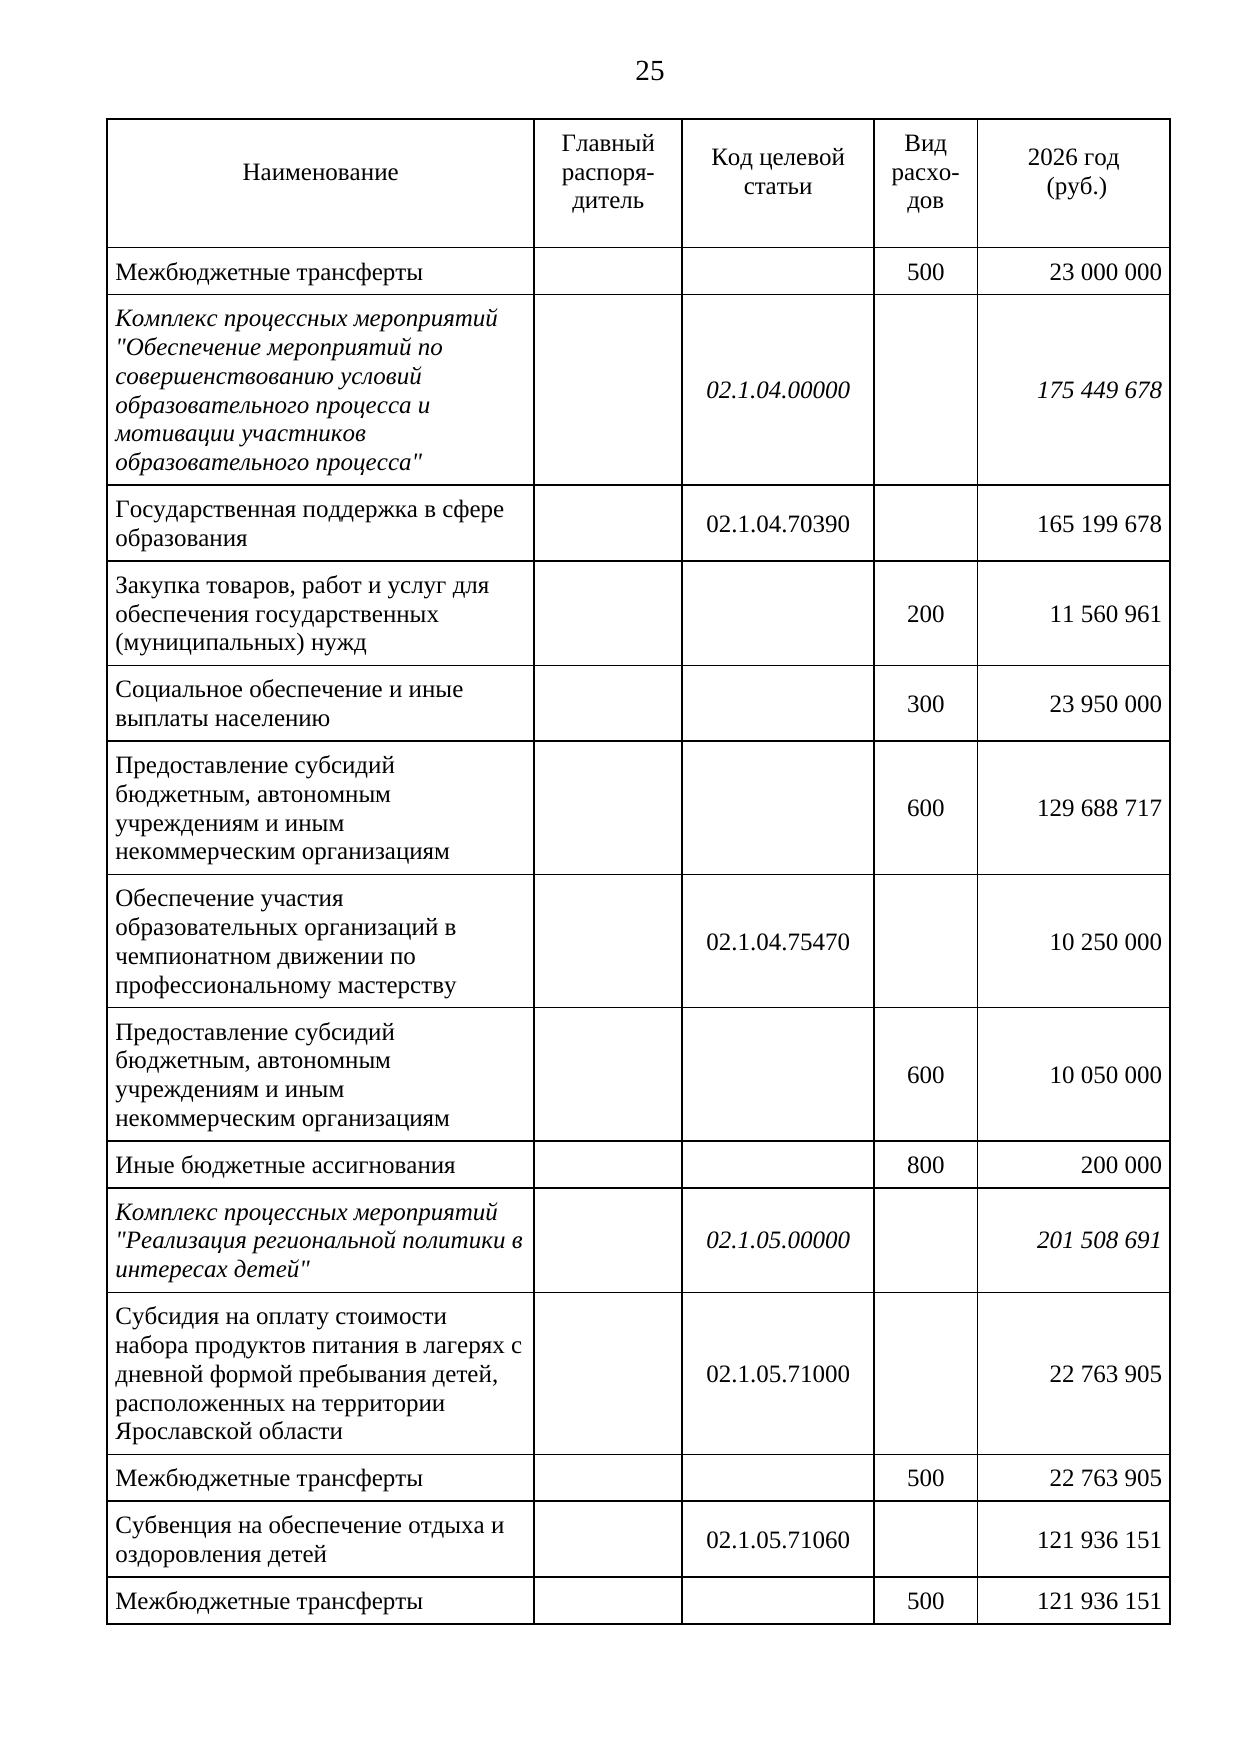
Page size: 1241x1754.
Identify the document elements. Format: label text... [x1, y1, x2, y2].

table_cell 10 250 000 [978, 875, 1169, 1007]
table_cell 600 [875, 1008, 977, 1140]
table_cell [875, 1189, 977, 1291]
table_cell 23 950 000 [978, 666, 1169, 740]
table_cell [683, 1578, 873, 1623]
table_cell [683, 1142, 873, 1187]
table_cell Предоставление субсидий бюджетным, автономным учреждениям и иным некоммерческим организациям [108, 1008, 533, 1140]
table_cell 500 [875, 1578, 977, 1623]
table_cell [535, 1293, 681, 1453]
table_cell 02.1.05.71000 [683, 1293, 873, 1453]
table_cell Субсидия на оплату стоимости набора продуктов питания в лагерях с дневной формой пребывания детей, расположенных на территории Ярославской области [108, 1293, 533, 1453]
table_cell [683, 1455, 873, 1500]
table_cell [535, 742, 681, 873]
table_cell Межбюджетные трансферты [108, 1578, 533, 1623]
table_cell 23 000 000 [978, 248, 1169, 294]
table_cell 02.1.05.00000 [683, 1189, 873, 1291]
table_cell [535, 1189, 681, 1291]
table_cell 02.1.04.00000 [683, 295, 873, 484]
table_cell Субвенция на обеспечение отдыха и оздоровления детей [108, 1502, 533, 1576]
table_cell 121 936 151 [978, 1578, 1169, 1623]
table_cell [535, 1008, 681, 1140]
table_header Главный распоря-дитель [535, 120, 681, 247]
table_cell 200 000 [978, 1142, 1169, 1187]
table_cell [535, 562, 681, 664]
table_cell 11 560 961 [978, 562, 1169, 664]
table_header Вид расхо- дов [875, 120, 977, 247]
table_cell 02.1.04.70390 [683, 486, 873, 560]
table_cell 129 688 717 [978, 742, 1169, 873]
table_cell 800 [875, 1142, 977, 1187]
table_cell [683, 248, 873, 294]
table_cell [535, 666, 681, 740]
table_cell [875, 1502, 977, 1576]
table_cell 22 763 905 [978, 1293, 1169, 1453]
table_cell 201 508 691 [978, 1189, 1169, 1291]
table_cell 300 [875, 666, 977, 740]
table_cell 500 [875, 1455, 977, 1500]
table_cell [683, 742, 873, 873]
table_cell Социальное обеспечение и иные выплаты населению [108, 666, 533, 740]
table_cell 165 199 678 [978, 486, 1169, 560]
table_cell [535, 486, 681, 560]
table_cell Государственная поддержка в сфере образования [108, 486, 533, 560]
table_cell [875, 295, 977, 484]
table_cell Обеспечение участия образовательных организаций в чемпионатном движении по профессиональному мастерству [108, 875, 533, 1007]
table_cell [683, 666, 873, 740]
table_cell Межбюджетные трансферты [108, 248, 533, 294]
table_cell Комплекс процессных мероприятий "Реализация региональной политики в интересах детей" [108, 1189, 533, 1291]
table_cell Закупка товаров, работ и услуг для обеспечения государственных (муниципальных) нужд [108, 562, 533, 664]
table_cell [535, 875, 681, 1007]
table_header 2026 год (руб.) [978, 120, 1169, 247]
table_cell [535, 1502, 681, 1576]
table_cell 500 [875, 248, 977, 294]
table_cell Межбюджетные трансферты [108, 1455, 533, 1500]
table_cell 121 936 151 [978, 1502, 1169, 1576]
table_cell [535, 1455, 681, 1500]
table_cell [683, 562, 873, 664]
table_cell 600 [875, 742, 977, 873]
table_header Наименование [108, 120, 533, 247]
table_cell [535, 248, 681, 294]
table_cell Предоставление субсидий бюджетным, автономным учреждениям и иным некоммерческим организациям [108, 742, 533, 873]
table_cell [535, 1142, 681, 1187]
table_cell Комплекс процессных мероприятий "Обеспечение мероприятий по совершенствованию условий образовательного процесса и мотивации участников образовательного процесса" [108, 295, 533, 484]
table_cell [535, 1578, 681, 1623]
table_cell 22 763 905 [978, 1455, 1169, 1500]
table_cell 02.1.05.71060 [683, 1502, 873, 1576]
table_cell 10 050 000 [978, 1008, 1169, 1140]
table_cell [875, 875, 977, 1007]
table_cell [535, 295, 681, 484]
table_cell [875, 486, 977, 560]
table_cell Иные бюджетные ассигнования [108, 1142, 533, 1187]
table_cell [683, 1008, 873, 1140]
table_cell [875, 1293, 977, 1453]
table_cell 175 449 678 [978, 295, 1169, 484]
table_cell 02.1.04.75470 [683, 875, 873, 1007]
table_cell 200 [875, 562, 977, 664]
table_header Код целевой статьи [683, 120, 873, 247]
